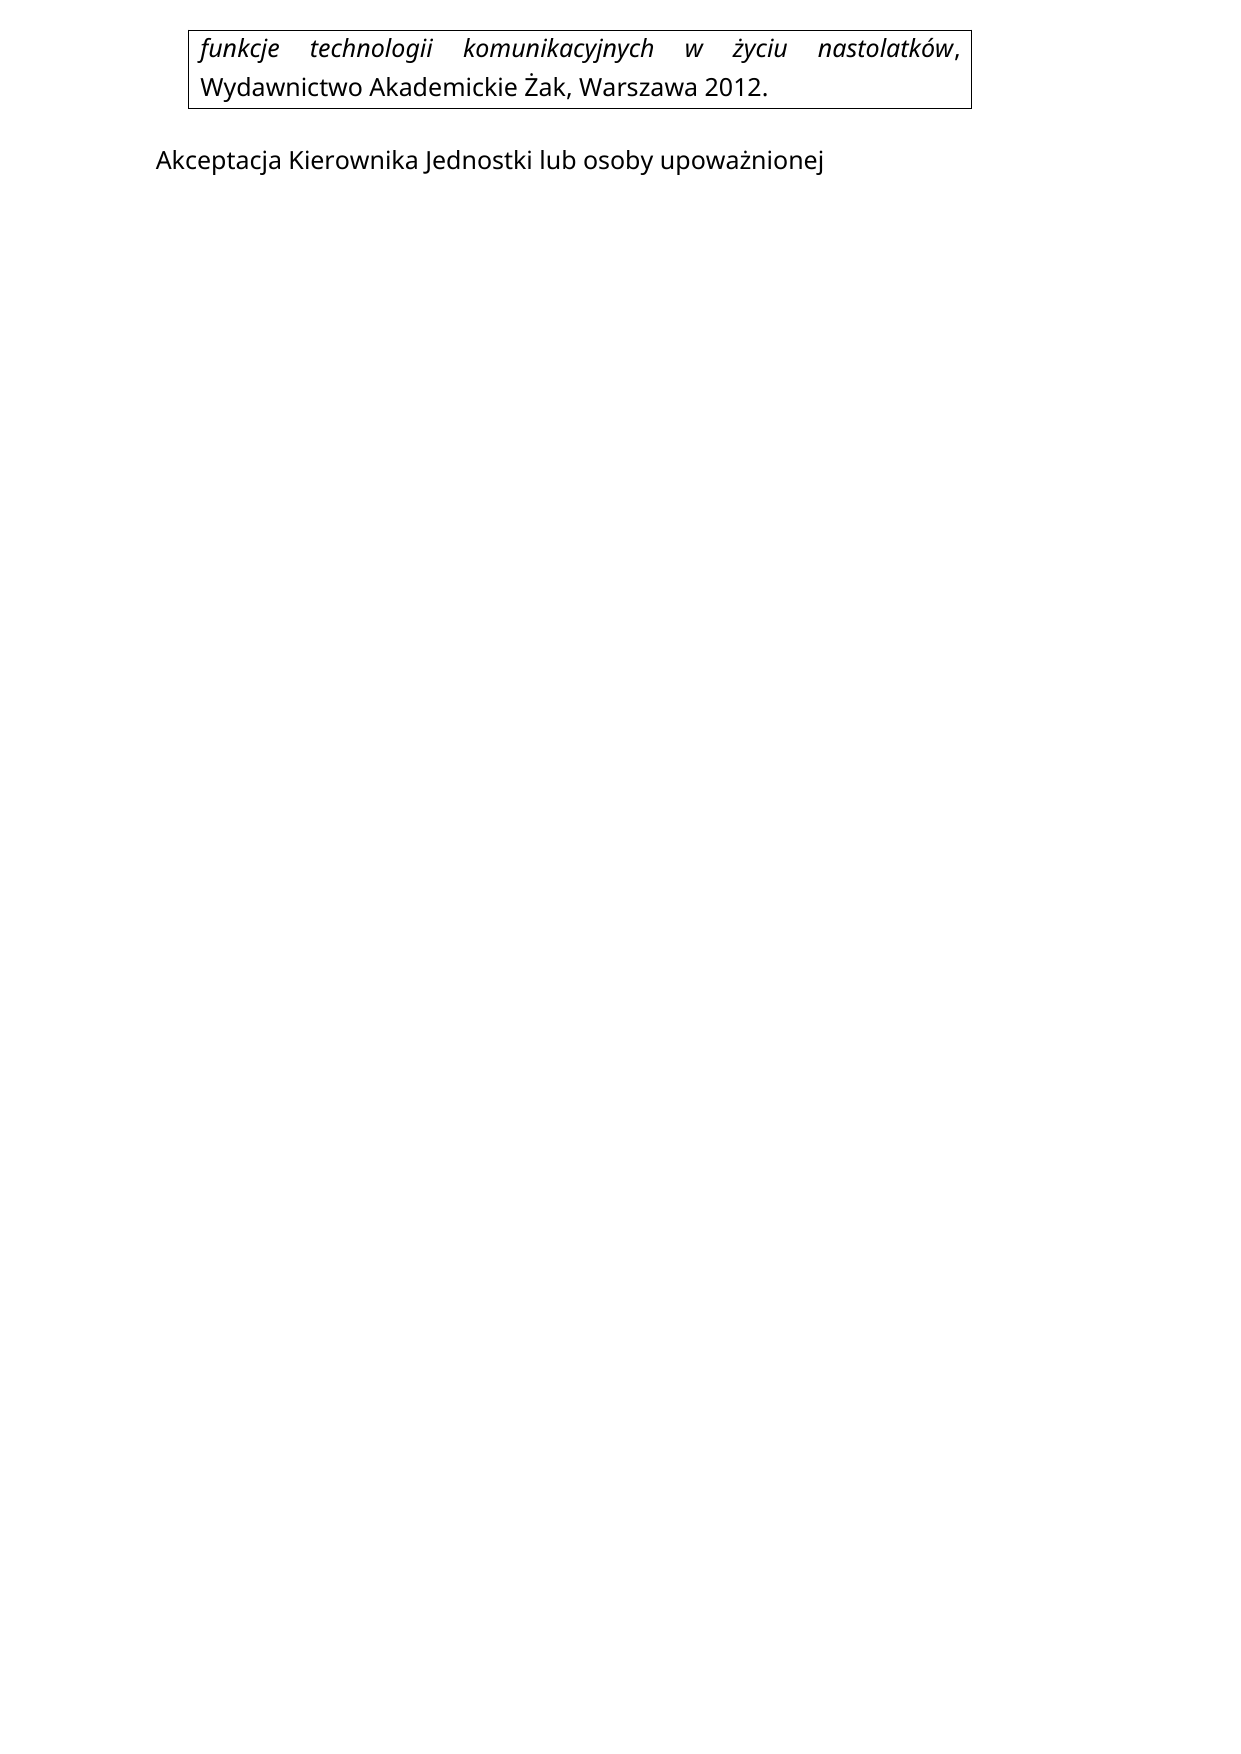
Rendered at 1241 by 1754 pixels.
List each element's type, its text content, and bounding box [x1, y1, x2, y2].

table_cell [189, 31, 971, 108]
text Akceptacja Kierownika Jednostki lub osoby upoważnionej [156, 143, 1122, 177]
